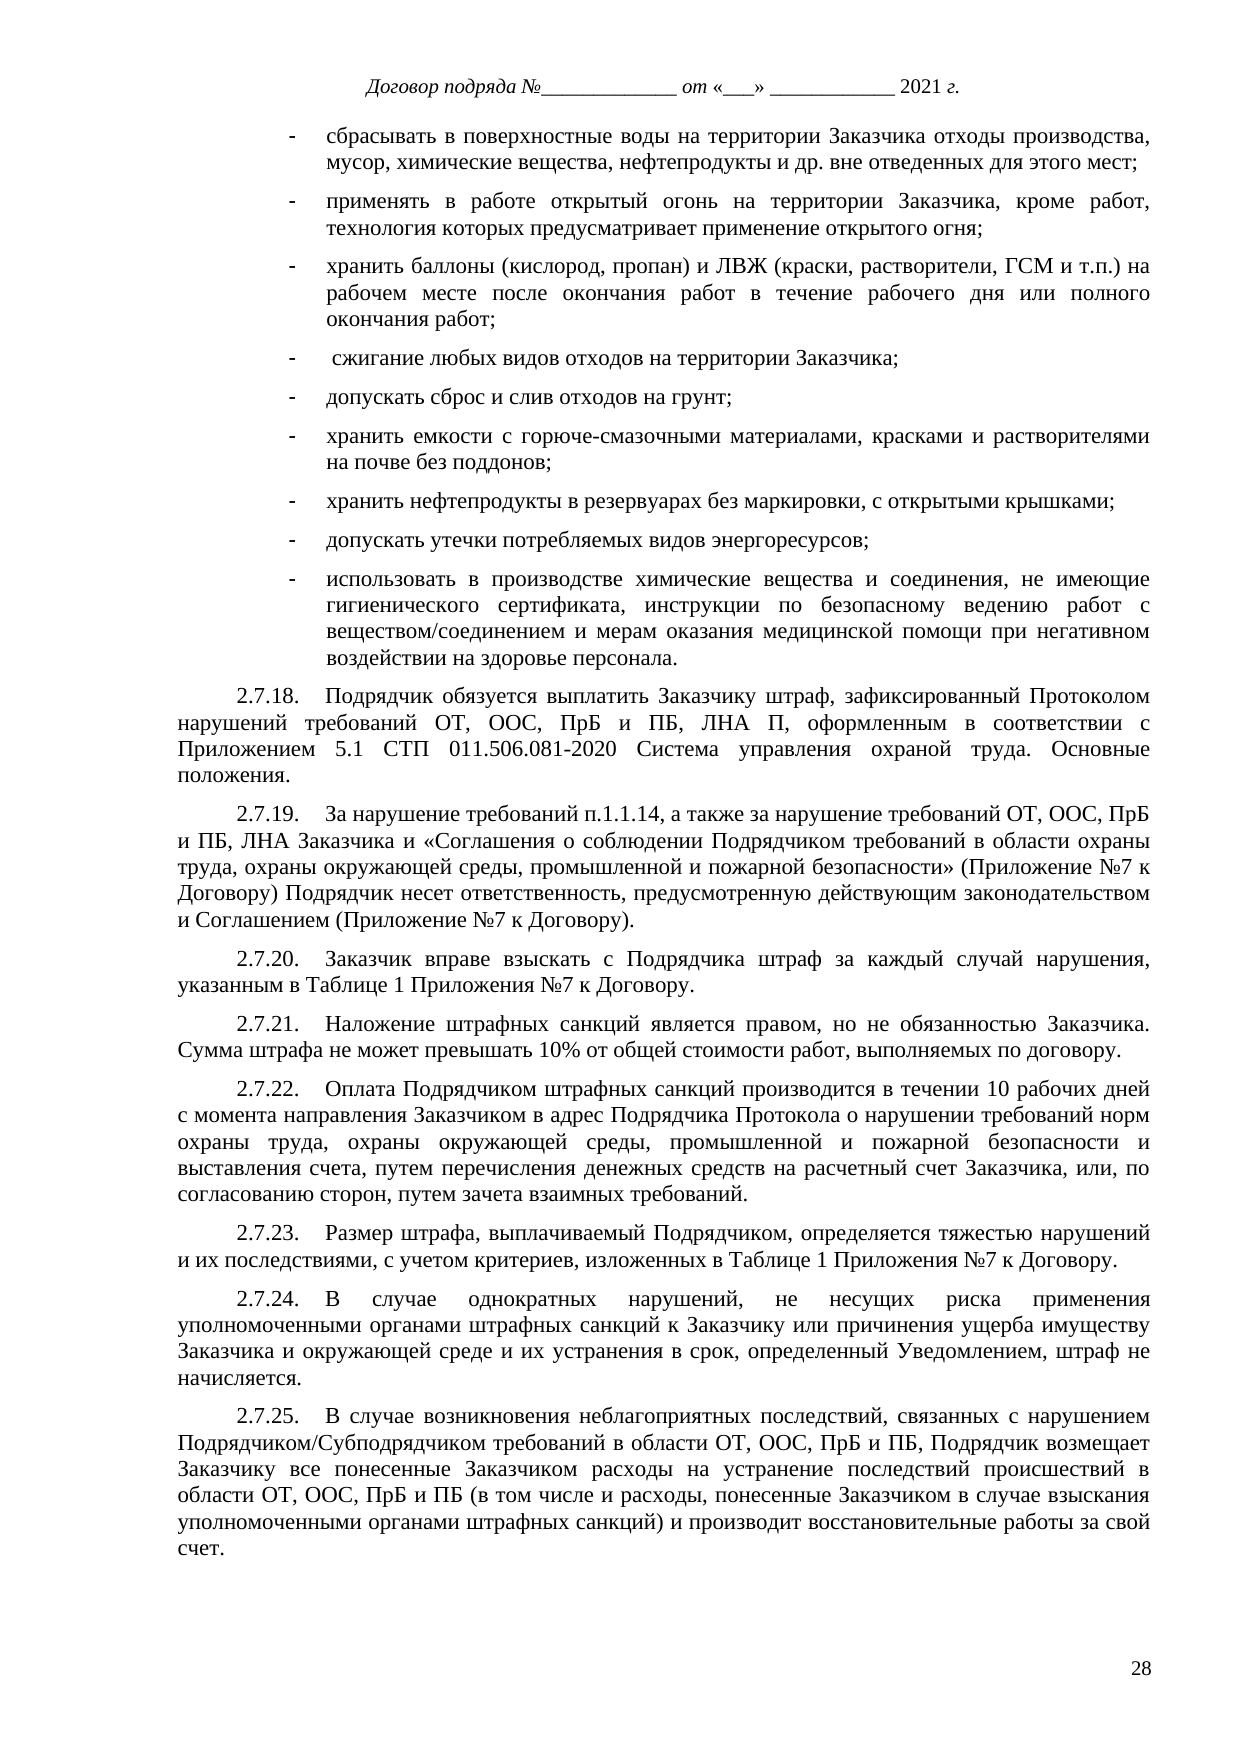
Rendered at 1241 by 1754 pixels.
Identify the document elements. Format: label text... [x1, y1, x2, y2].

text допускать сброс и слив отходов на грунт; [288, 383, 1152, 409]
text хранить баллоны (кислород, пропан) и ЛВЖ (краски, растворители, ГСМ и т.п.) на рабочем месте после окончания работ в течение рабочего дня или полного окончания работ; [288, 252, 1152, 331]
text допускать утечки потребляемых видов энергоресурсов; [288, 526, 1152, 552]
text хранить емкости с горюче-смазочными материалами, красками и растворителями на почве без поддонов; [288, 422, 1152, 474]
text хранить нефтепродукты в резервуарах без маркировки, с открытыми крышками; [288, 487, 1152, 513]
text сбрасывать в поверхностные воды на территории Заказчика отходы производства, мусор, химические вещества, нефтепродукты и др. вне отведенных для этого мест; [288, 122, 1152, 175]
text Заказчик вправе взыскать с Подрядчика штраф за каждый случай нарушения, указанным в Таблице 1 Приложения №7 к Договору. [177, 945, 1152, 997]
text Подрядчик обязуется выплатить Заказчику штраф, зафиксированный Протоколом нарушений требований ОТ, ООС, ПрБ и ПБ, ЛНА П, оформленным в соответствии с Приложением 5.1 СТП 011.506.081-2020 Система управления охраной труда. Основные положения. [177, 682, 1152, 788]
text использовать в производстве химические вещества и соединения, не имеющие гигиенического сертификата, инструкции по безопасному ведению работ с веществом/соединением и мерам оказания медицинской помощи при негативном воздействии на здоровье персонала. [288, 564, 1152, 670]
text применять в работе открытый огонь на территории Заказчика, кроме работ, технология которых предусматривает применение открытого огня; [288, 187, 1152, 240]
text Размер штрафа, выплачиваемый Подрядчиком, определяется тяжестью нарушений и их последствиями, с учетом критериев, изложенных в Таблице 1 Приложения №7 к Договору. [177, 1219, 1152, 1272]
text сжигание любых видов отходов на территории Заказчика; [288, 344, 1152, 370]
text В случае однократных нарушений, не несущих риска применения уполномоченными органами штрафных санкций к Заказчику или причинения ущерба имуществу Заказчика и окружающей среде и их устранения в срок, определенный Уведомлением, штраф не начисляется. [177, 1284, 1152, 1390]
text В случае возникновения неблагоприятных последствий, связанных с нарушением Подрядчиком/Субподрядчиком требований в области ОТ, ООС, ПрБ и ПБ, Подрядчик возмещает Заказчику все понесенные Заказчиком расходы на устранение последствий происшествий в области ОТ, ООС, ПрБ и ПБ (в том числе и расходы, понесенные Заказчиком в случае взыскания уполномоченными органами штрафных санкций) и производит восстановительные работы за свой счет. [177, 1402, 1152, 1561]
text Оплата Подрядчиком штрафных санкций производится в течении 10 рабочих дней с момента направления Заказчиком в адрес Подрядчика Протокола о нарушении требований норм охраны труда, охраны окружающей среды, промышленной и пожарной безопасности и выставления счета, путем перечисления денежных средств на расчетный счет Заказчика, или, по согласованию сторон, путем зачета взаимных требований. [177, 1075, 1152, 1207]
text Наложение штрафных санкций является правом, но не обязанностью Заказчика. Сумма штрафа не может превышать 10% от общей стоимости работ, выполняемых по договору. [177, 1010, 1152, 1063]
text За нарушение требований п.1.1.14, а также за нарушение требований ОТ, ООС, ПрБ и ПБ, ЛНА Заказчика и «Соглашения о соблюдении Подрядчиком требований в области охраны труда, охраны окружающей среды, промышленной и пожарной безопасности» (Приложение №7 к Договору) Подрядчик несет ответственность, предусмотренную действующим законодательством и Соглашением (Приложение №7 к Договору). [177, 800, 1152, 932]
